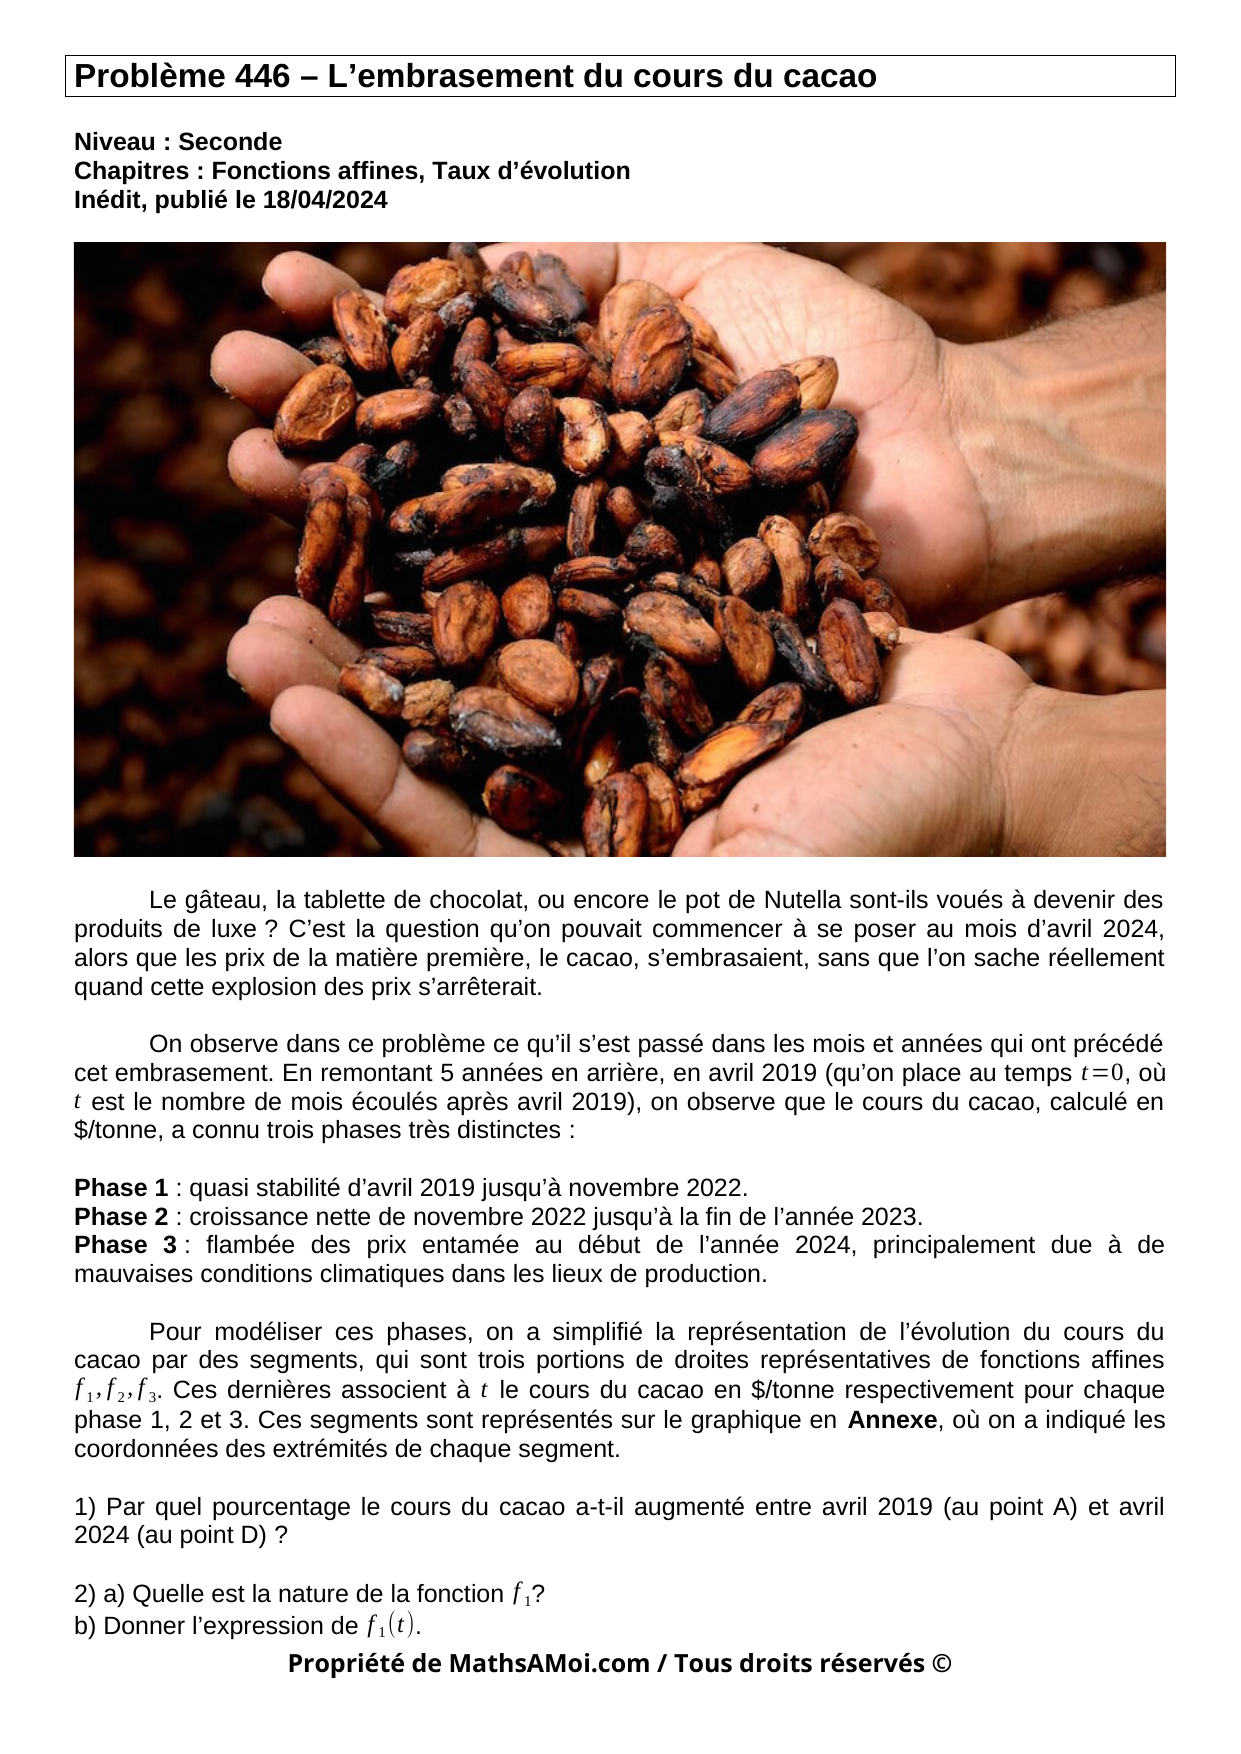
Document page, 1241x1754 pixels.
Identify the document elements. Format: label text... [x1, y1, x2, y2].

text 1) Par quel pourcentage le cours du cacao a-t-il augmenté entre avril 2019 (au point A) et avril 2024 (au point D) ? [74, 1492, 1166, 1549]
text On observe dans ce problème ce qu’il s’est passé dans les mois et années qui ont précédé cet embrasement. En remontant 5 années en arrière, en avril 2019 (qu’on place au temps , où est le nombre de mois écoulés après avril 2019), on observe que le cours du cacao, calculé en $/tonne, a connu trois phases très distinctes : [74, 1029, 1166, 1144]
text b) Donner l’expression de . [74, 1609, 1166, 1641]
text Phase 1 : quasi stabilité d’avril 2019 jusqu’à novembre 2022. [74, 1173, 1166, 1202]
text 2) a) Quelle est la nature de la fonction ? [74, 1578, 1166, 1609]
text Le gâteau, la tablette de chocolat, ou encore le pot de Nutella sont-ils voués à devenir des produits de luxe ? C’est la question qu’on pouvait commencer à se poser au mois d’avril 2024, alors que les prix de la matière première, le cacao, s’embrasaient, sans que l’on sache réellement quand cette explosion des prix s’arrêterait. [74, 885, 1166, 1000]
text Pour modéliser ces phases, on a simplifié la représentation de l’évolution du cours du cacao par des segments, qui sont trois portions de droites représentatives de fonctions affines . Ces dernières associent à le cours du cacao en $/tonne respectivement pour chaque phase 1, 2 et 3. Ces segments sont représentés sur le graphique en Annexe, où on a indiqué les coordonnées des extrémités de chaque segment. [74, 1317, 1166, 1463]
text Chapitres : Fonctions affines, Taux d’évolution Inédit, publié le 18/04/2024 [74, 156, 1166, 214]
picture [73, 242, 1167, 857]
text Niveau : Seconde [74, 127, 1166, 156]
text Phase 3 : flambée des prix entamée au début de l’année 2024, principalement due à de mauvaises conditions climatiques dans les lieux de production. [74, 1230, 1166, 1288]
text Phase 2 : croissance nette de novembre 2022 jusqu’à la fin de l’année 2023. [74, 1202, 1166, 1230]
text Problème 446 – L’embrasement du cours du cacao [66, 56, 1175, 96]
